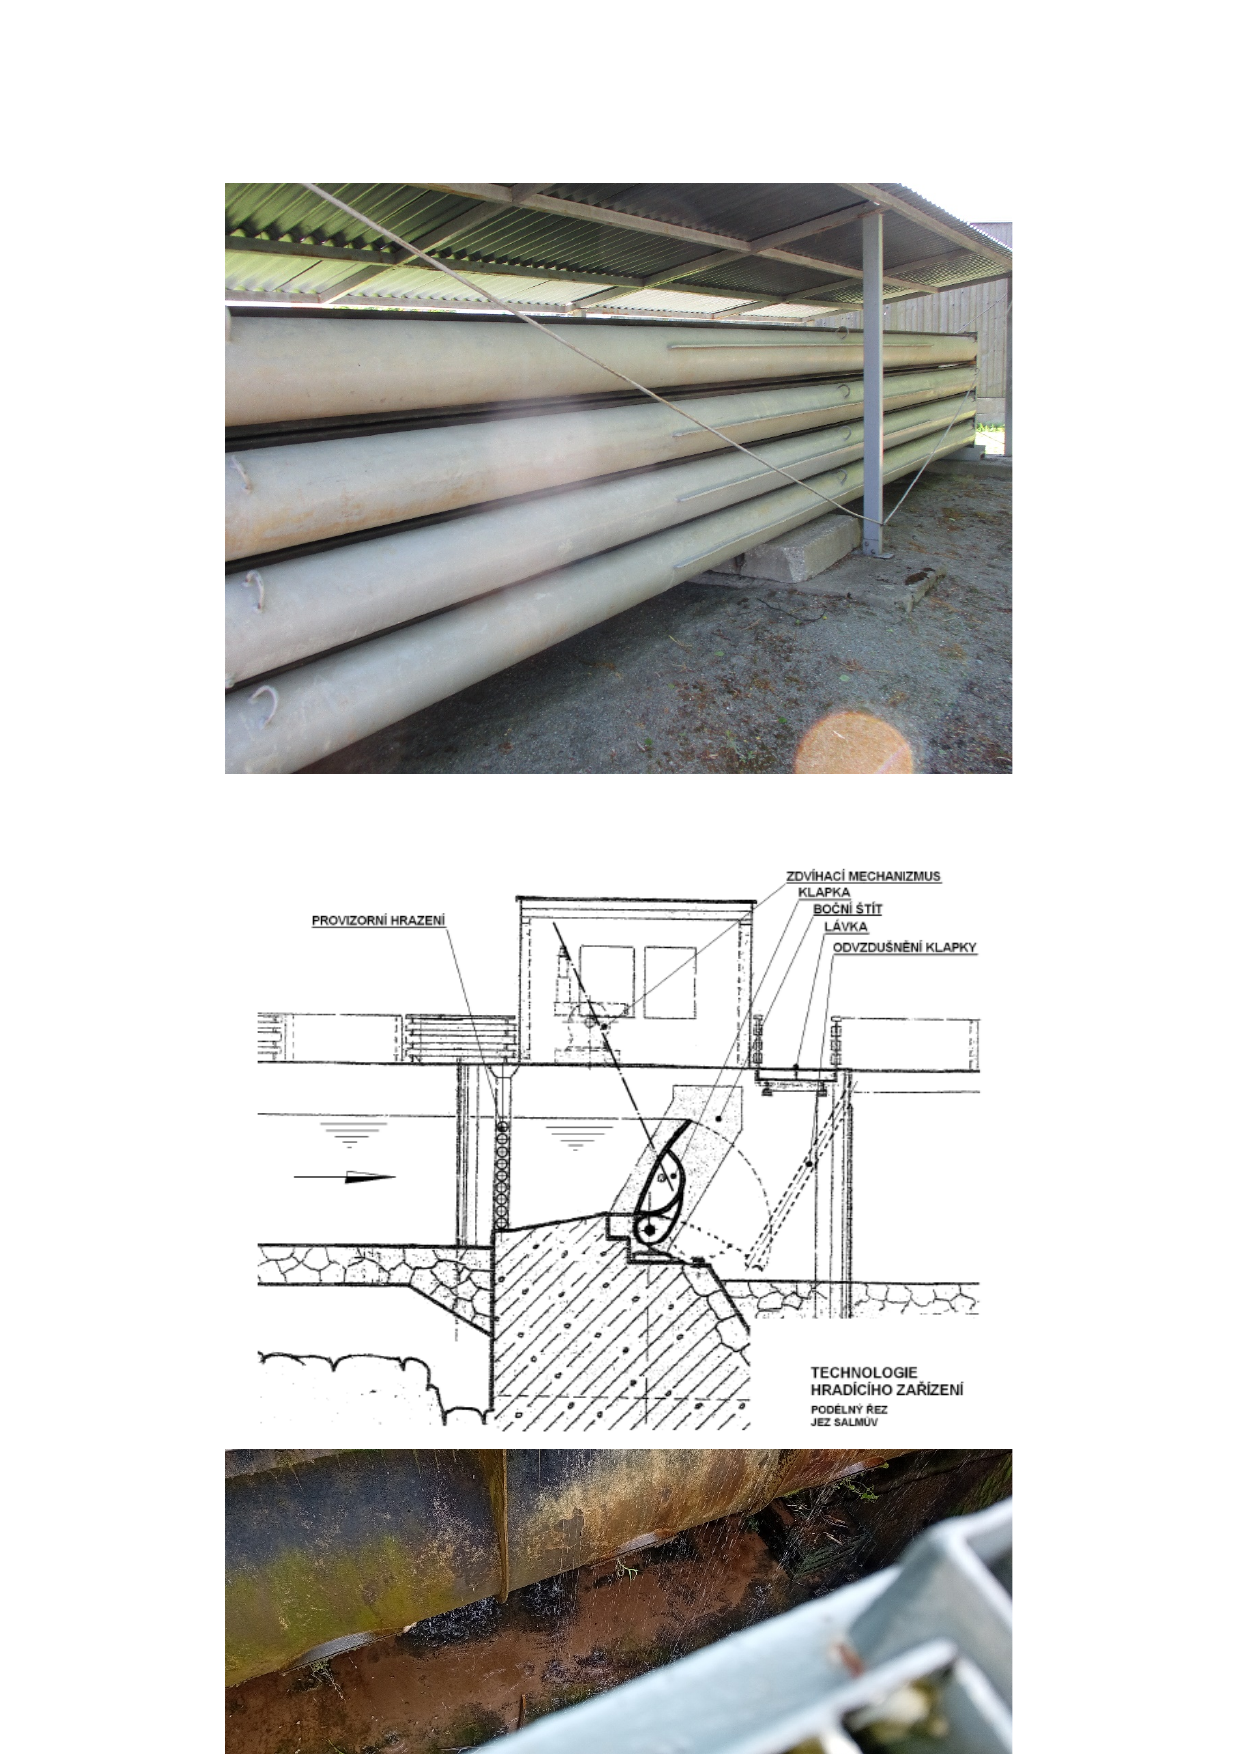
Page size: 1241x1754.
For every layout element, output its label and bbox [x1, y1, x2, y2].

picture [223, 857, 1018, 1754]
picture [225, 183, 1013, 774]
